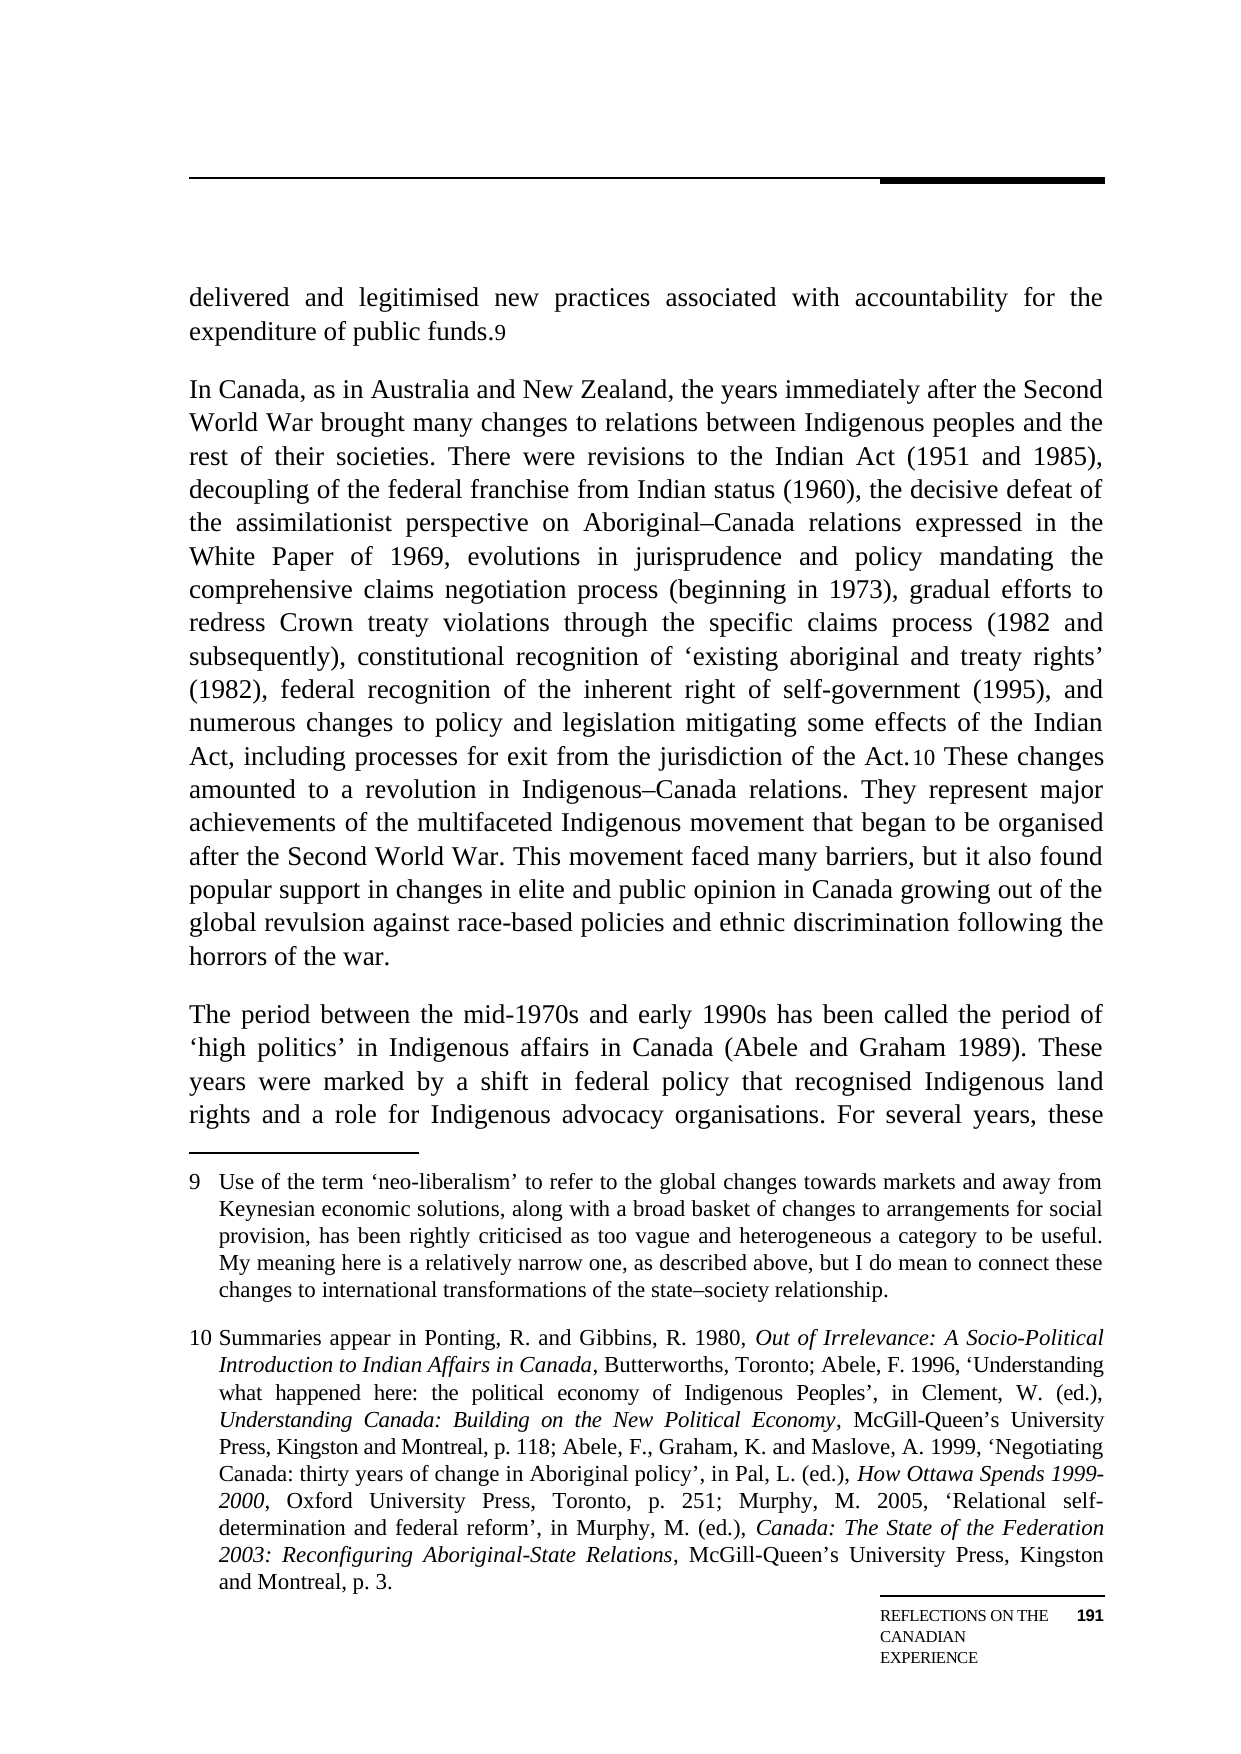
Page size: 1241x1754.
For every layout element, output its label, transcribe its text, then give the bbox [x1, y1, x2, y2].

text The period between the mid-1970s and early 1990s has been called the period of ‘high politics’ in Indigenous affairs in Canada (Abele and Graham 1989). These years were marked by a shift in federal policy that recognised Indigenous land rights and a role for Indigenous advocacy organisations. For several years, these peak organisations were involved with federal and provincial executive authorities in high-level constitutional negotiations leading up to the patriation of the Canadian Constitution in 1982. The momentum carried forward for another 10 years until finally, with the collapse of one last attempt to amend the Constitution Act in 1992, peak negotiations between Indigenous leaders and Canadian politicians ended. The 1992–96 Royal Commission on Aboriginal Peoples, a massive policy evaluation initiative, was one consequence of this sequence of events. It will be discussed below. [189, 996, 1104, 1129]
text In Canada, as in Australia and New Zealand, the years immediately after the Second World War brought many changes to relations between Indigenous peoples and the rest of their societies. There were revisions to the Indian Act (1951 and 1985), decoupling of the federal franchise from Indian status (1960), the decisive defeat of the assimilationist perspective on Aboriginal–Canada relations expressed in the White Paper of 1969, evolutions in jurisprudence and policy mandating the comprehensive claims negotiation process (beginning in 1973), gradual efforts to redress Crown treaty violations through the specific claims process (1982 and subsequently), constitutional recognition of ‘existing aboriginal and treaty rights’ (1982), federal recognition of the inherent right of self-government (1995), and numerous changes to policy and legislation mitigating some effects of the Indian Act, including processes for exit from the jurisdiction of the Act. These changes amounted to a revolution in Indigenous–Canada relations. They represent major achievements of the multifaceted Indigenous movement that began to be organised after the Second World War. This movement faced many barriers, but it also found popular support in changes in elite and public opinion in Canada growing out of the global revulsion against race-based policies and ethnic discrimination following the horrors of the war. [189, 371, 1104, 971]
